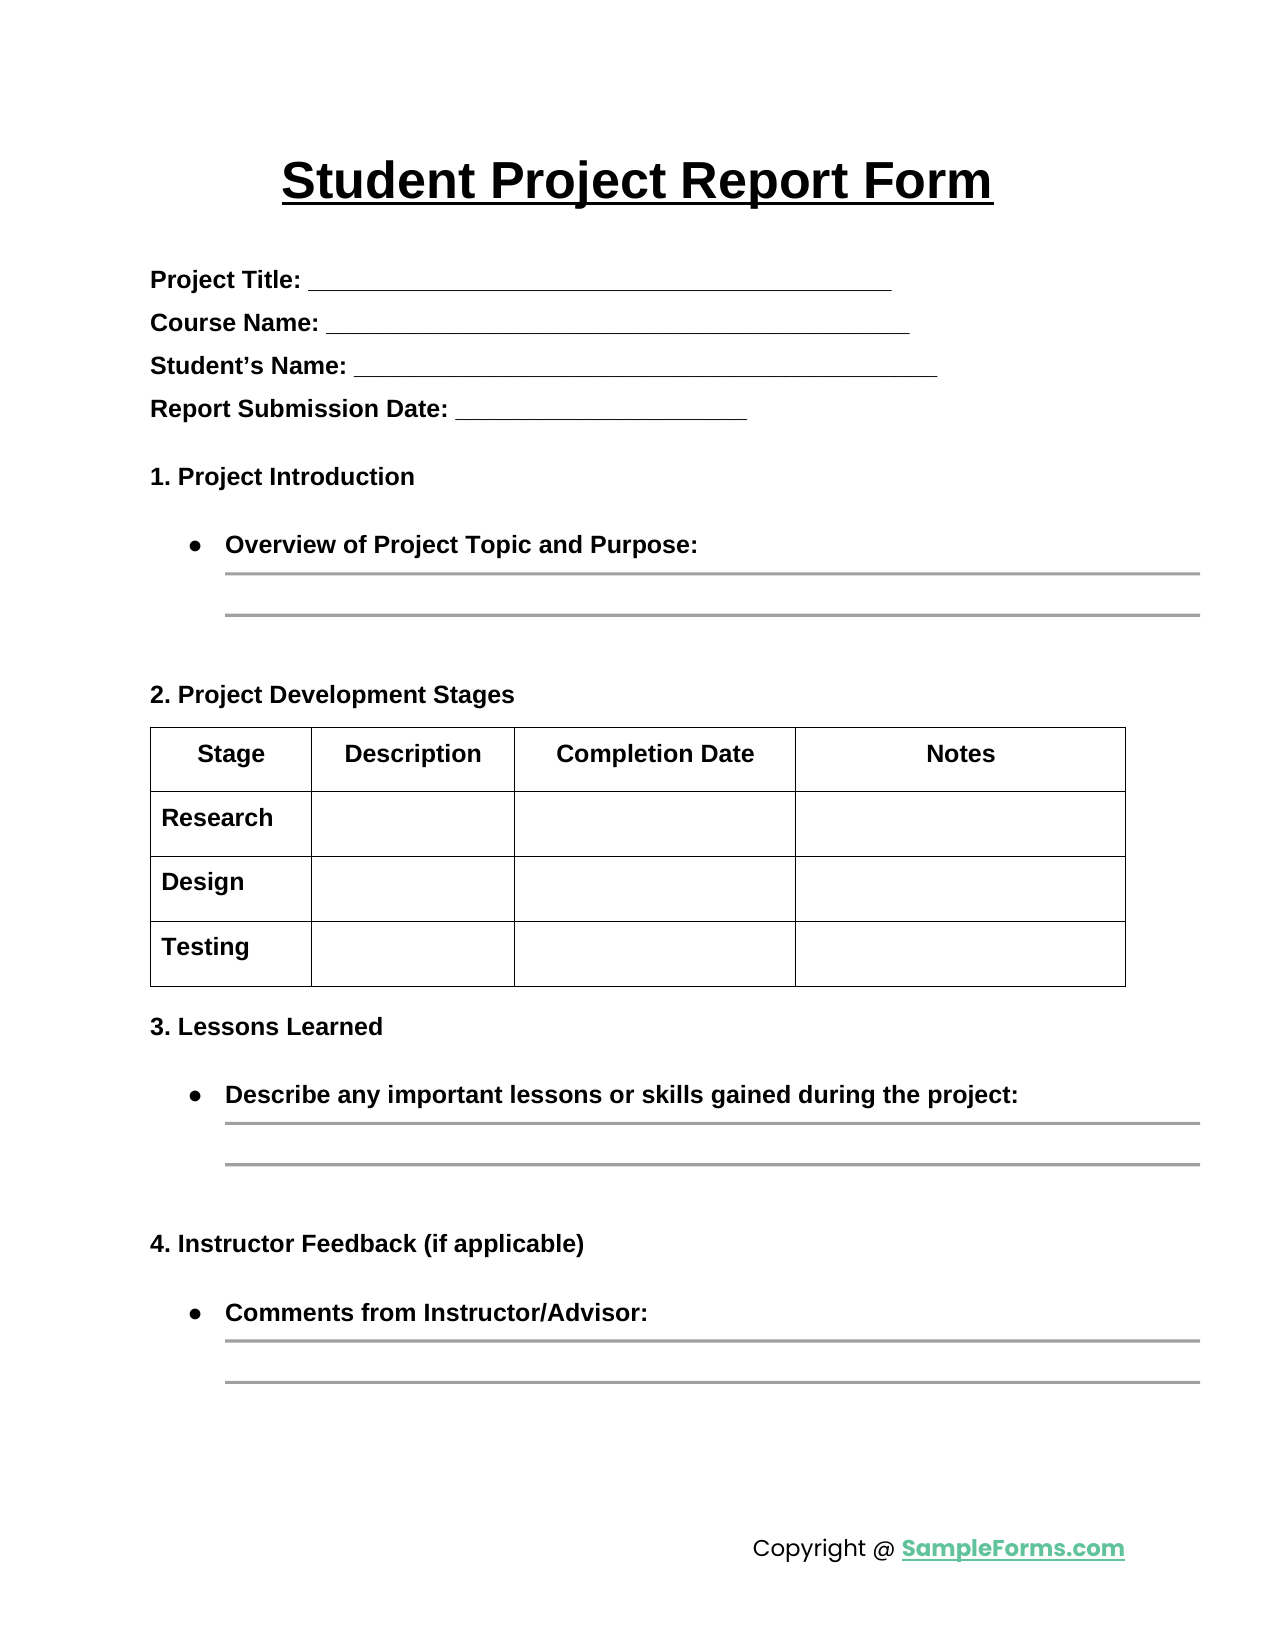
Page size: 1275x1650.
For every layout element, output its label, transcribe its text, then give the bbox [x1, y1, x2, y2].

table_header Completion Date [515, 728, 795, 791]
table_header Stage [151, 728, 311, 791]
table_header Notes [796, 728, 1125, 791]
text Project Title: __________________________________________ Course Name: __________________________________________ Student’s Name: __________________________________________ Report Submission Date: _____________________ [150, 265, 1125, 423]
table_cell [515, 857, 795, 921]
subtitle 1. Project Introduction [150, 462, 1125, 491]
subtitle 2. Project Development Stages [150, 680, 1125, 709]
table_cell [312, 857, 514, 921]
subtitle 3. Lessons Learned [150, 1012, 1125, 1041]
table_header Description [312, 728, 514, 791]
table_cell [796, 857, 1125, 921]
list Comments from Instructor/Advisor: [187, 1298, 1125, 1409]
table_cell [312, 792, 514, 856]
table_cell [796, 922, 1125, 986]
table_cell [796, 792, 1125, 856]
text Student Project Report Form [150, 150, 1125, 210]
table_cell [515, 922, 795, 986]
table_cell [312, 922, 514, 986]
subtitle 4. Instructor Feedback (if applicable) [150, 1229, 1125, 1258]
table_cell [515, 792, 795, 856]
table_cell Design [151, 857, 311, 921]
list Overview of Project Topic and Purpose: [187, 530, 1125, 642]
table_cell Research [151, 792, 311, 856]
list Describe any important lessons or skills gained during the project: [187, 1080, 1125, 1191]
table_cell Testing [151, 922, 311, 986]
